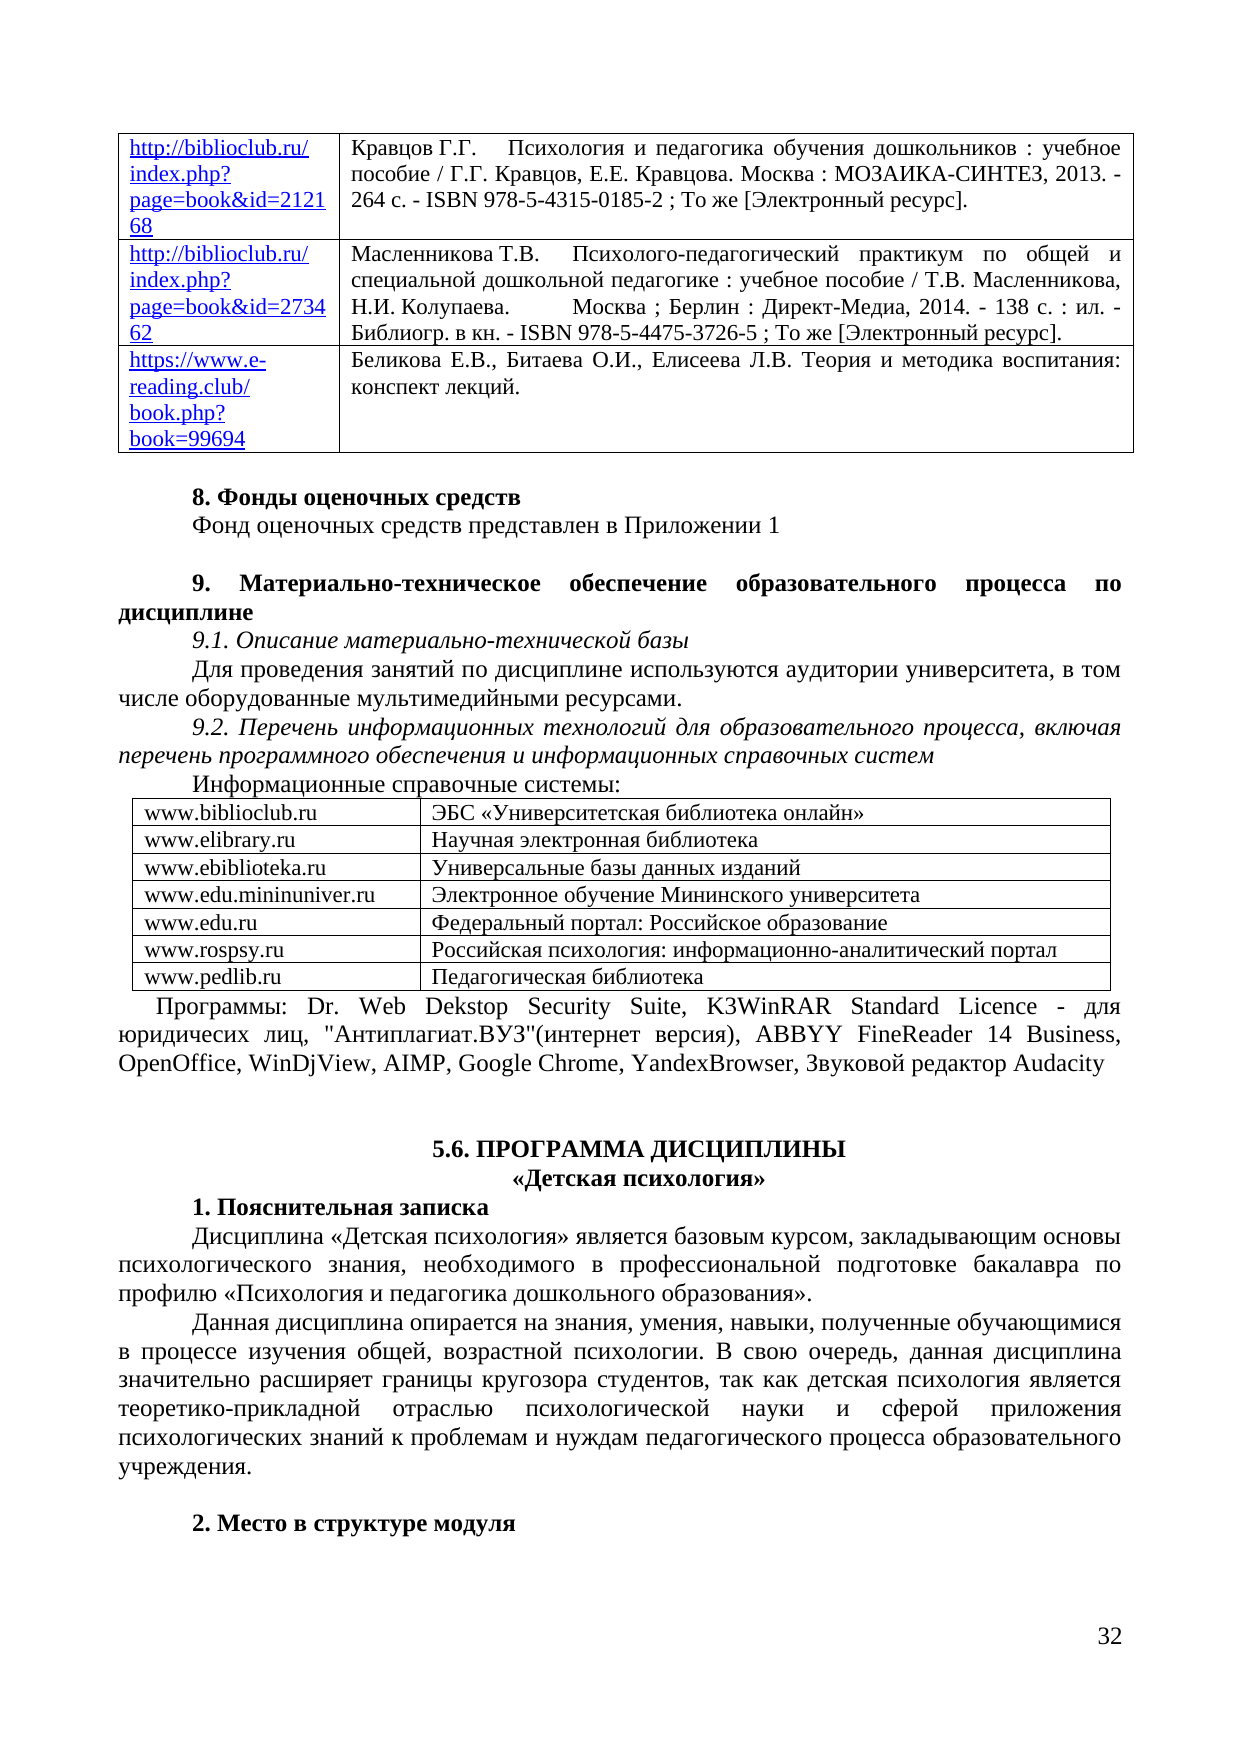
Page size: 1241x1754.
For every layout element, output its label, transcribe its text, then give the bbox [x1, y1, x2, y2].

subtitle 5.6. ПРОГРАММА ДИСЦИПЛИНЫ [118, 1134, 1122, 1163]
text Данная дисциплина опирается на знания, умения, навыки, полученные обучающимися в процессе изучения общей, возрастной психологии. В свою очередь, данная дисциплина значительно расширяет границы кругозора студентов, так как детская психология является теоретико-прикладной отраслью психологической науки и сферой приложения психологических знаний к проблемам и нуждам педагогического процесса образовательного учреждения. [118, 1307, 1122, 1479]
table_cell Научная электронная библиотека [421, 826, 1110, 853]
text Информационные справочные системы: [118, 769, 1122, 798]
subtitle 9. Материально-техническое обеспечение образовательного процесса по дисциплине [118, 568, 1122, 625]
table_header ЭБС «Университетская библиотека онлайн» [421, 799, 1110, 825]
table_cell www.elibrary.ru [133, 826, 420, 853]
table_cell http://biblioclub.ru/index.php?page=book&id=212168 [119, 134, 339, 239]
subtitle 8. Фонды оценочных средств [118, 482, 1122, 510]
table_cell Педагогическая библиотека [421, 963, 1110, 990]
table_cell https://www.e-reading.club/book.php?book=99694 [119, 346, 339, 452]
subtitle 1. Пояснительная записка [118, 1192, 1122, 1221]
subtitle 2. Место в структуре модуля [118, 1508, 1122, 1537]
table_cell Универсальные базы данных изданий [421, 854, 1110, 880]
table_header www.biblioclub.ru [133, 799, 420, 825]
table_cell Беликова Е.В., Битаева О.И., Елисеева Л.В. Теория и методика воспитания: конспект лекций. [340, 346, 1133, 452]
table_cell www.edu.mininuniver.ru [133, 881, 420, 907]
table_cell Электронное обучение Мининского университета [421, 881, 1110, 907]
text 9.1. Описание материально-технической базы [118, 625, 1122, 654]
table_cell www.ebiblioteka.ru [133, 854, 420, 880]
table_cell www.rospsy.ru [133, 936, 420, 962]
text Фонд оценочных средств представлен в Приложении 1 [118, 510, 1122, 539]
table_cell Федеральный портал: Российское образование [421, 909, 1110, 935]
subtitle «Детская психология» [118, 1163, 1122, 1192]
text Для проведения занятий по дисциплине используются аудитории университета, в том числе оборудованные мультимедийными ресурсами. [118, 654, 1122, 712]
text 9.2. Перечень информационных технологий для образовательного процесса, включая перечень программного обеспечения и информационных справочных систем [118, 712, 1122, 769]
table_cell Масленникова Т.В. Психолого-педагогический практикум по общей и специальной дошкольной педагогике : учебное пособие / Т.В. Масленникова, Н.И. Колупаева. Москва ; Берлин : Директ-Медиа, 2014. - 138 с. : ил. - Библиогр. в кн. - ISBN 978-5-4475-3726-5 ; То же [Электронный ресурс]. [340, 240, 1133, 345]
table_cell http://biblioclub.ru/index.php?page=book&id=273462 [119, 240, 339, 345]
table_cell www.edu.ru [133, 909, 420, 935]
table_cell www.pedlib.ru [133, 963, 420, 990]
table_cell Российская психология: информационно-аналитический портал [421, 936, 1110, 962]
table_cell Кравцов Г.Г. Психология и педагогика обучения дошкольников : учебное пособие / Г.Г. Кравцов, Е.Е. Кравцова. Москва : МОЗАИКА-СИНТЕЗ, 2013. - 264 с. - ISBN 978-5-4315-0185-2 ; То же [Электронный ресурс]. [340, 134, 1133, 239]
text Программы: Dr. Web Dekstop Security Suite, K3WinRAR Standard Licence - для юридичесих лиц, "Антиплагиат.ВУЗ"(интернет версия), ABBYY FineReader 14 Business, OpenOffice, WinDjView, AIMP, Google Chrome, YandexBrowser, Звуковой редактор Audacity [118, 991, 1122, 1077]
text Дисциплина «Детская психология» является базовым курсом, закладывающим основы психологического знания, необходимого в профессиональной подготовке бакалавра по профилю «Психология и педагогика дошкольного образования». [118, 1221, 1122, 1307]
